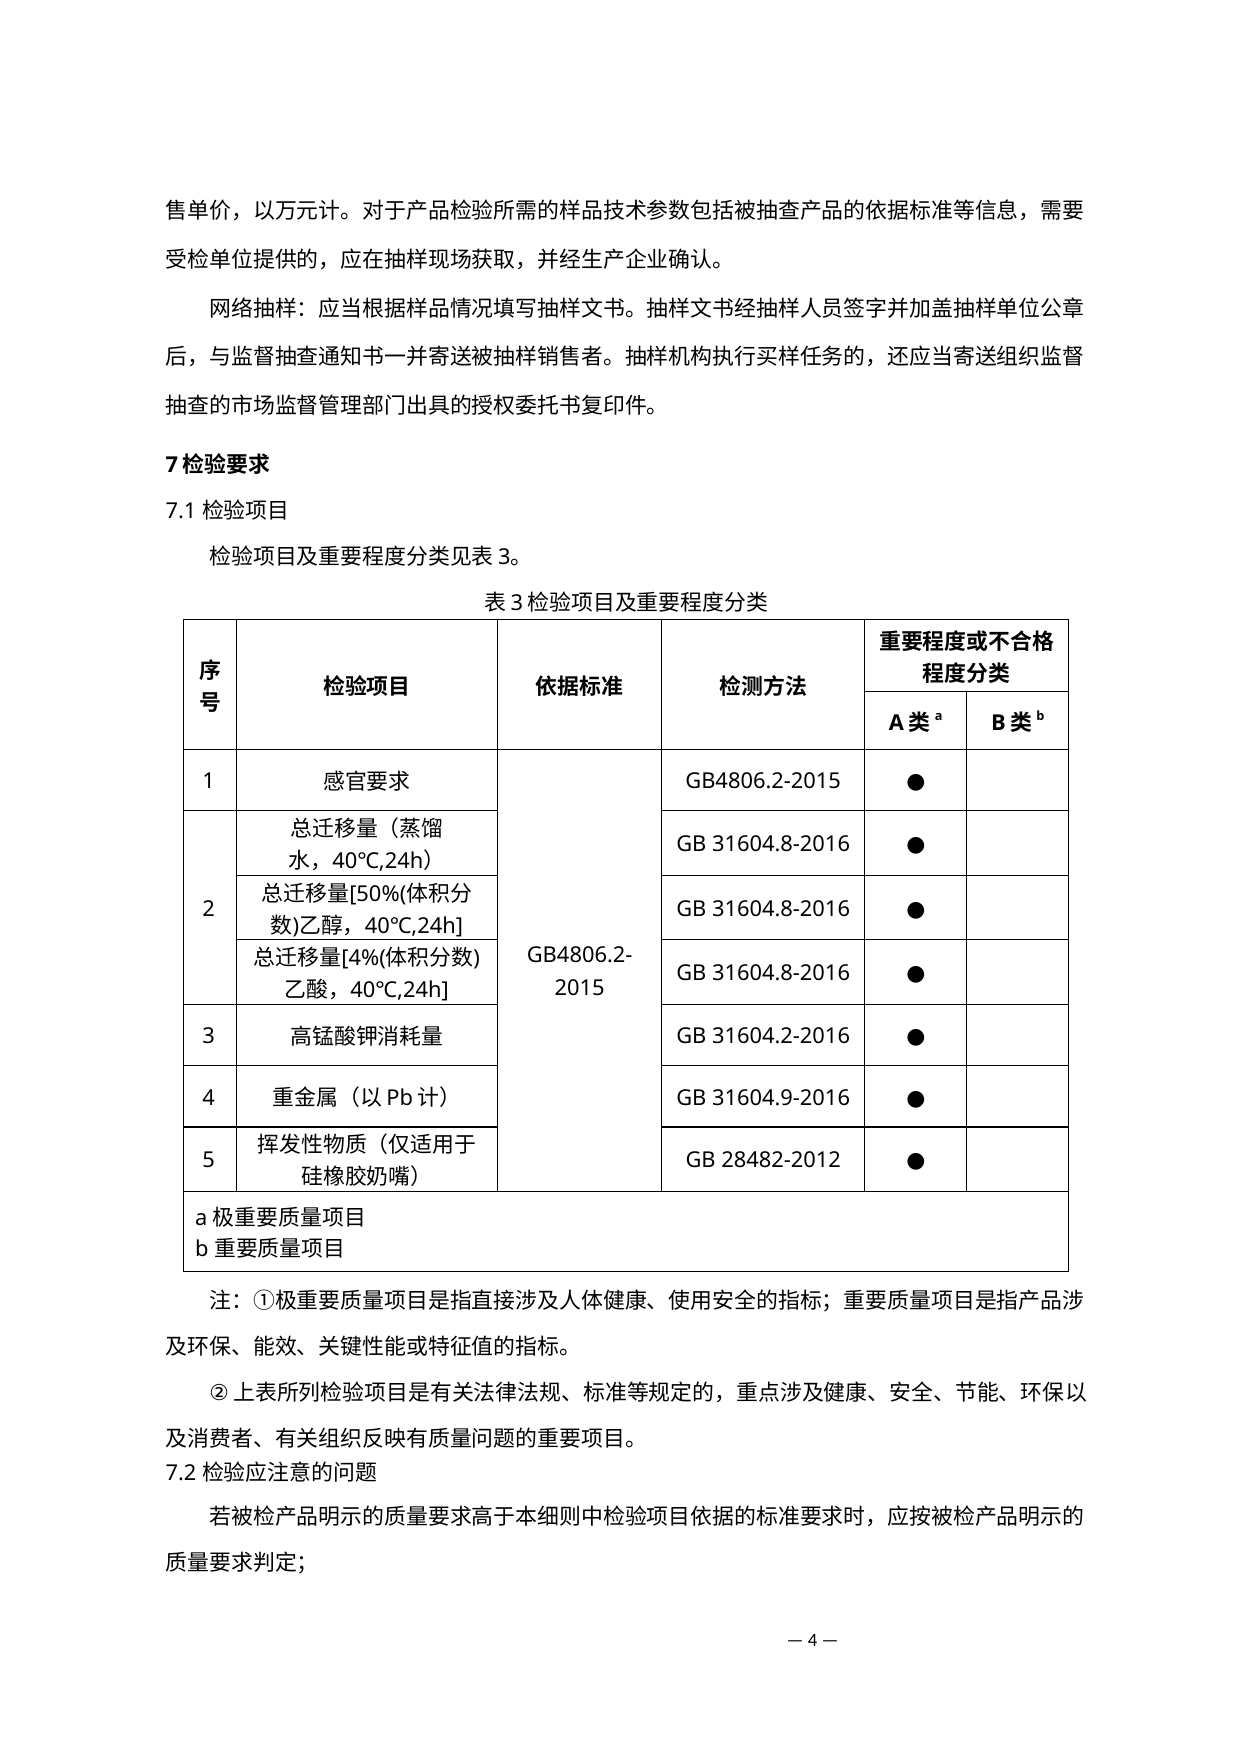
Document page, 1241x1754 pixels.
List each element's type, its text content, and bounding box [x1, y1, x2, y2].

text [165, 193, 1087, 274]
table_cell 5 [184, 1128, 236, 1191]
table_cell ● [865, 940, 966, 1004]
table_cell 3 [184, 1005, 236, 1065]
table_cell 挥发性物质（仅适用于硅橡胶奶嘴） [237, 1128, 497, 1191]
table_cell A类a [865, 692, 966, 749]
table_cell GB 31604.2-2016 [662, 1005, 864, 1065]
table_cell GB 28482-2012 [662, 1128, 864, 1191]
text 7.2 检验应注意的问题 [165, 1455, 1087, 1488]
table_cell [967, 940, 1068, 1004]
table_header 检验项目 [237, 620, 497, 749]
table_cell GB4806.2-2015 [498, 750, 661, 1191]
table_cell 高锰酸钾消耗量 [237, 1005, 497, 1065]
table_cell 总迁移量[4%(体积分数)乙酸，40℃,24h] [237, 940, 497, 1004]
text 检验项目及重要程度分类见表3。 [165, 528, 1087, 573]
table_cell GB 31604.8-2016 [662, 876, 864, 939]
text ②上表所列检验项目是有关法律法规、标准等规定的，重点涉及健康、安全、节能、环保以及消费者、有关组织反映有质量问题的重要项目。 [165, 1363, 1087, 1455]
text 表3检验项目及重要程度分类 [165, 573, 1087, 619]
table_cell [967, 876, 1068, 939]
table_header 序号 [184, 620, 236, 749]
table_cell [967, 750, 1068, 810]
text 7.1 检验项目 [165, 482, 1087, 528]
table_cell ● [865, 876, 966, 939]
text 注：①极重要质量项目是指直接涉及人体健康、使用安全的指标；重要质量项目是指产品涉及环保、能效、关键性能或特征值的指标。 [165, 1272, 1087, 1363]
table_cell 1 [184, 750, 236, 810]
table_header 检测方法 [662, 620, 864, 749]
table_cell ● [865, 1128, 966, 1191]
table_cell [967, 1066, 1068, 1126]
text 7检验要求 [165, 436, 1087, 482]
text 若被检产品明示的质量要求高于本细则中检验项目依据的标准要求时，应按被检产品明示的质量要求判定； [165, 1488, 1087, 1579]
table_cell GB 31604.8-2016 [662, 811, 864, 875]
table_cell GB4806.2-2015 [662, 750, 864, 810]
table_cell 重金属（以Pb计） [237, 1066, 497, 1126]
table_cell [967, 811, 1068, 875]
table_cell [967, 1005, 1068, 1065]
table_cell ● [865, 750, 966, 810]
table_cell 2 [184, 811, 236, 1004]
table_cell 总迁移量（蒸馏水，40℃,24h） [237, 811, 497, 875]
table_cell a 极重要质量项目 b 重要质量项目 [184, 1192, 1068, 1271]
table_cell 感官要求 [237, 750, 497, 810]
table_cell 4 [184, 1066, 236, 1126]
table_cell ● [865, 811, 966, 875]
text 网络抽样：应当根据样品情况填写抽样文书。抽样文书经抽样人员签字并加盖抽样单位公章后，与监督抽查通知书一并寄送被抽样销售者。抽样机构执行买样任务的，还应当寄送组织监督抽查的市场监督管理部门出具的授权委托书复印件。 [165, 290, 1087, 420]
table_cell 总迁移量[50%(体积分数)乙醇，40℃,24h] [237, 876, 497, 939]
table_cell ● [865, 1005, 966, 1065]
table_cell B类b [967, 692, 1068, 749]
table_cell [967, 1128, 1068, 1191]
table_cell GB 31604.9-2016 [662, 1066, 864, 1126]
table_cell GB 31604.8-2016 [662, 940, 864, 1004]
table_header 依据标准 [498, 620, 661, 749]
table_header 重要程度或不合格程度分类 [865, 620, 1068, 691]
table_cell ● [865, 1066, 966, 1126]
